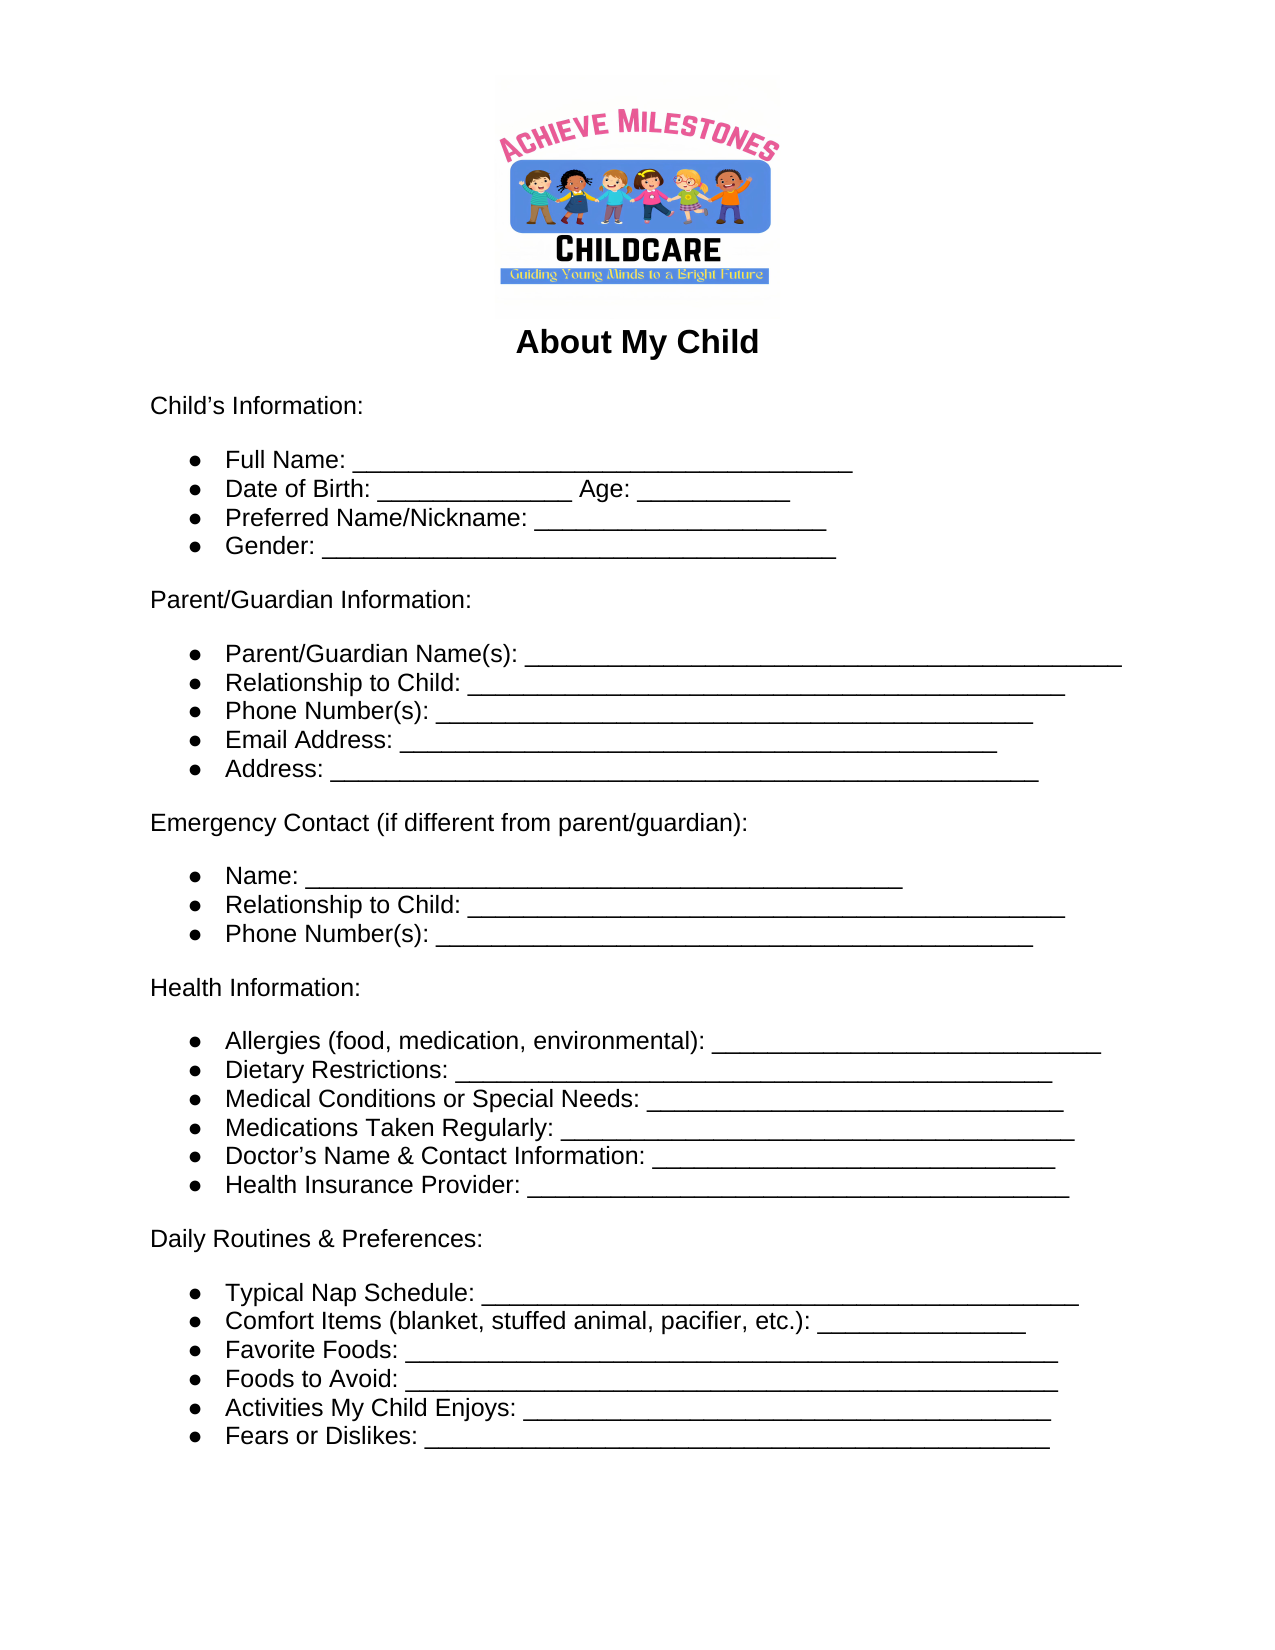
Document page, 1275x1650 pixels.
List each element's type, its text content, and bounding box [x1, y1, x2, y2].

list Dietary Restrictions: ___________________________________________ [187, 1055, 1125, 1084]
list Relationship to Child: ___________________________________________ [187, 668, 1125, 696]
list Medical Conditions or Special Needs: ______________________________ [187, 1084, 1125, 1113]
list Activities My Child Enjoys: ______________________________________ [187, 1393, 1125, 1421]
text Emergency Contact (if different from parent/guardian): [150, 808, 1125, 836]
list Fears or Dislikes: _____________________________________________ [187, 1421, 1125, 1450]
list Address: ___________________________________________________ [187, 754, 1125, 783]
list Foods to Avoid: _______________________________________________ [187, 1364, 1125, 1393]
list Medications Taken Regularly: _____________________________________ [187, 1113, 1125, 1141]
list Doctor’s Name & Contact Information: _____________________________ [187, 1141, 1125, 1170]
list Allergies (food, medication, environmental): ____________________________ [187, 1026, 1125, 1055]
list Date of Birth: ______________ Age: ___________ [187, 474, 1125, 503]
list Preferred Name/Nickname: _____________________ [187, 503, 1125, 531]
list Name: ___________________________________________ [187, 861, 1125, 890]
text Child’s Information: [150, 391, 1125, 420]
text Health Information: [150, 973, 1125, 1001]
list Typical Nap Schedule: ___________________________________________ [187, 1278, 1125, 1306]
picture [494, 75, 781, 319]
list Parent/Guardian Name(s): ___________________________________________ [187, 639, 1125, 668]
list Relationship to Child: ___________________________________________ [187, 890, 1125, 919]
list Email Address: ___________________________________________ [187, 725, 1125, 754]
list Comfort Items (blanket, stuffed animal, pacifier, etc.): _______________ [187, 1306, 1125, 1335]
list Full Name: ____________________________________ [187, 445, 1125, 474]
list Health Insurance Provider: _______________________________________ [187, 1170, 1125, 1199]
list Favorite Foods: _______________________________________________ [187, 1335, 1125, 1364]
text Daily Routines & Preferences: [150, 1224, 1125, 1253]
text About My Child [150, 322, 1125, 361]
text Parent/Guardian Information: [150, 585, 1125, 614]
list Phone Number(s): ___________________________________________ [187, 919, 1125, 948]
list Phone Number(s): ___________________________________________ [187, 696, 1125, 725]
list Gender: _____________________________________ [187, 531, 1125, 560]
